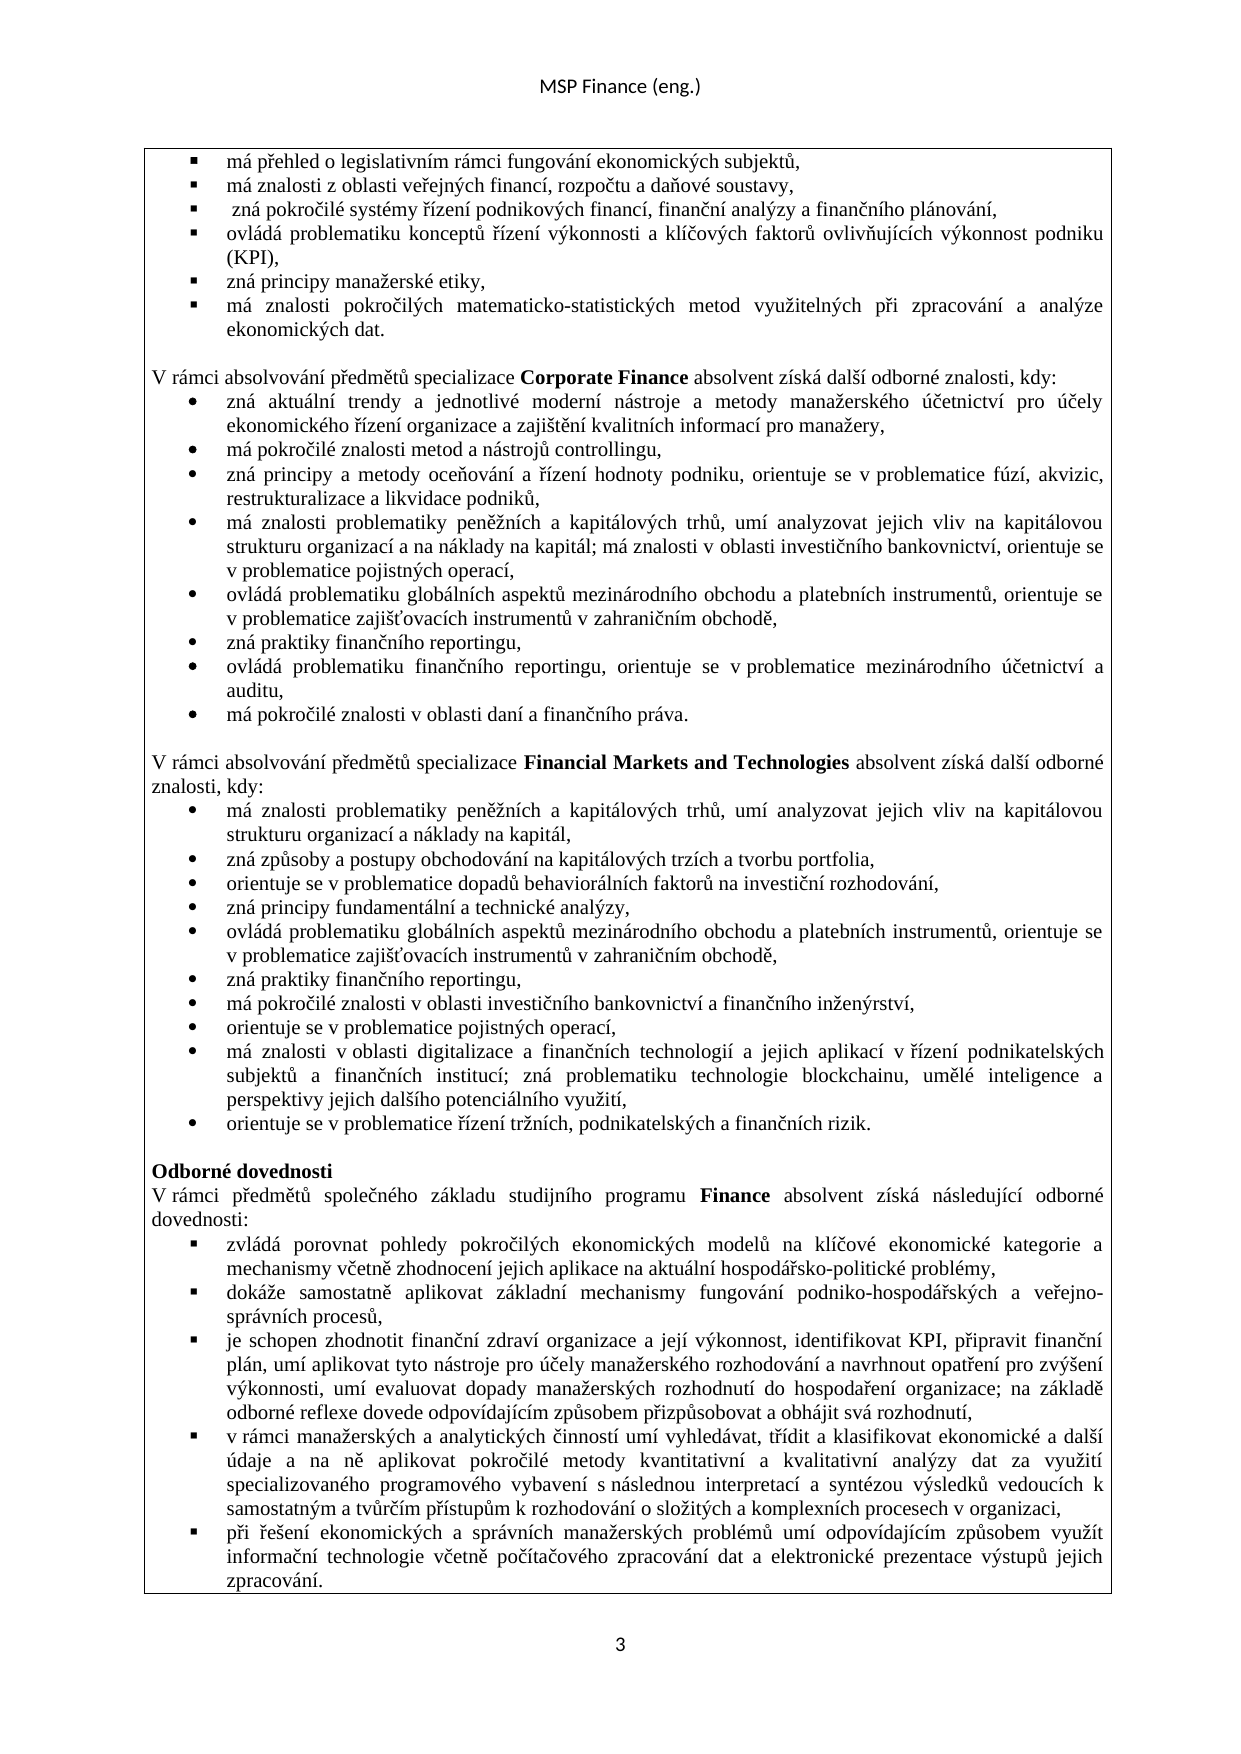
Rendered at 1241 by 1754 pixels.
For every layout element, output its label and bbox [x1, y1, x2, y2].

table_cell [145, 149, 1111, 1592]
